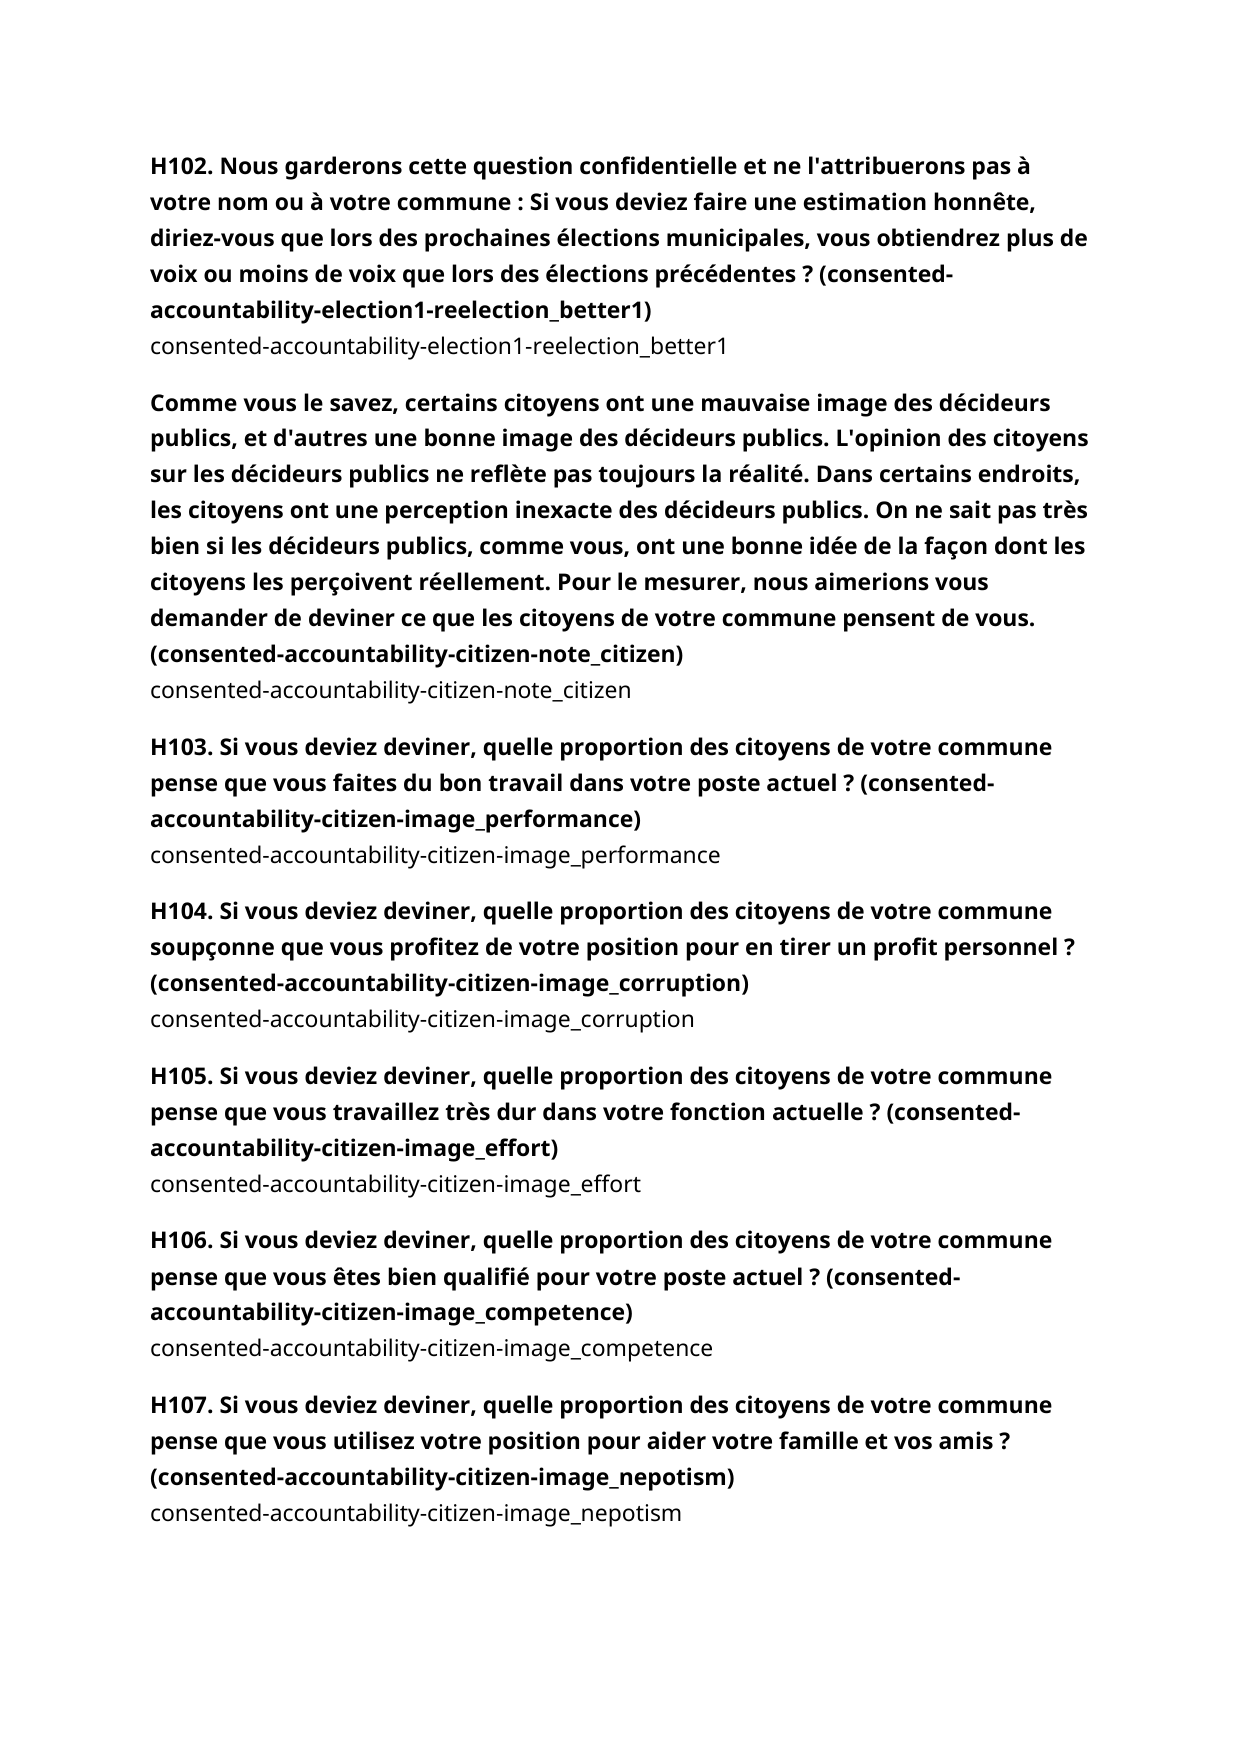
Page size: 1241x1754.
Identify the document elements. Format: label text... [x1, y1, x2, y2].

text H106. Si vous deviez deviner, quelle proportion des citoyens de votre commune pense que vous êtes bien qualifié pour votre poste actuel ? (consented-accountability-citizen-image_competence) consented-accountability-citizen-image_competence [150, 1224, 1090, 1363]
text H103. Si vous deviez deviner, quelle proportion des citoyens de votre commune pense que vous faites du bon travail dans votre poste actuel ? (consented-accountability-citizen-image_performance) consented-accountability-citizen-image_performance [150, 731, 1090, 870]
text H102. Nous garderons cette question confidentielle et ne l'attribuerons pas à votre nom ou à votre commune : Si vous deviez faire une estimation honnête, diriez-vous que lors des prochaines élections municipales, vous obtiendrez plus de voix ou moins de voix que lors des élections précédentes ? (consented-accountability-election1-reelection_better1) consented-accountability-election1-reelection_better1 [150, 150, 1090, 361]
text H107. Si vous deviez deviner, quelle proportion des citoyens de votre commune pense que vous utilisez votre position pour aider votre famille et vos amis ? (consented-accountability-citizen-image_nepotism) consented-accountability-citizen-image_nepotism [150, 1389, 1090, 1528]
text Comme vous le savez, certains citoyens ont une mauvaise image des décideurs publics, et d'autres une bonne image des décideurs publics. L'opinion des citoyens sur les décideurs publics ne reflète pas toujours la réalité. Dans certains endroits, les citoyens ont une perception inexacte des décideurs publics. On ne sait pas très bien si les décideurs publics, comme vous, ont une bonne idée de la façon dont les citoyens les perçoivent réellement. Pour le mesurer, nous aimerions vous demander de deviner ce que les citoyens de votre commune pensent de vous. (consented-accountability-citizen-note_citizen) consented-accountability-citizen-note_citizen [150, 386, 1090, 705]
text H105. Si vous deviez deviner, quelle proportion des citoyens de votre commune pense que vous travaillez très dur dans votre fonction actuelle ? (consented-accountability-citizen-image_effort) consented-accountability-citizen-image_effort [150, 1060, 1090, 1199]
text H104. Si vous deviez deviner, quelle proportion des citoyens de votre commune soupçonne que vous profitez de votre position pour en tirer un profit personnel ? (consented-accountability-citizen-image_corruption) consented-accountability-citizen-image_corruption [150, 895, 1090, 1034]
